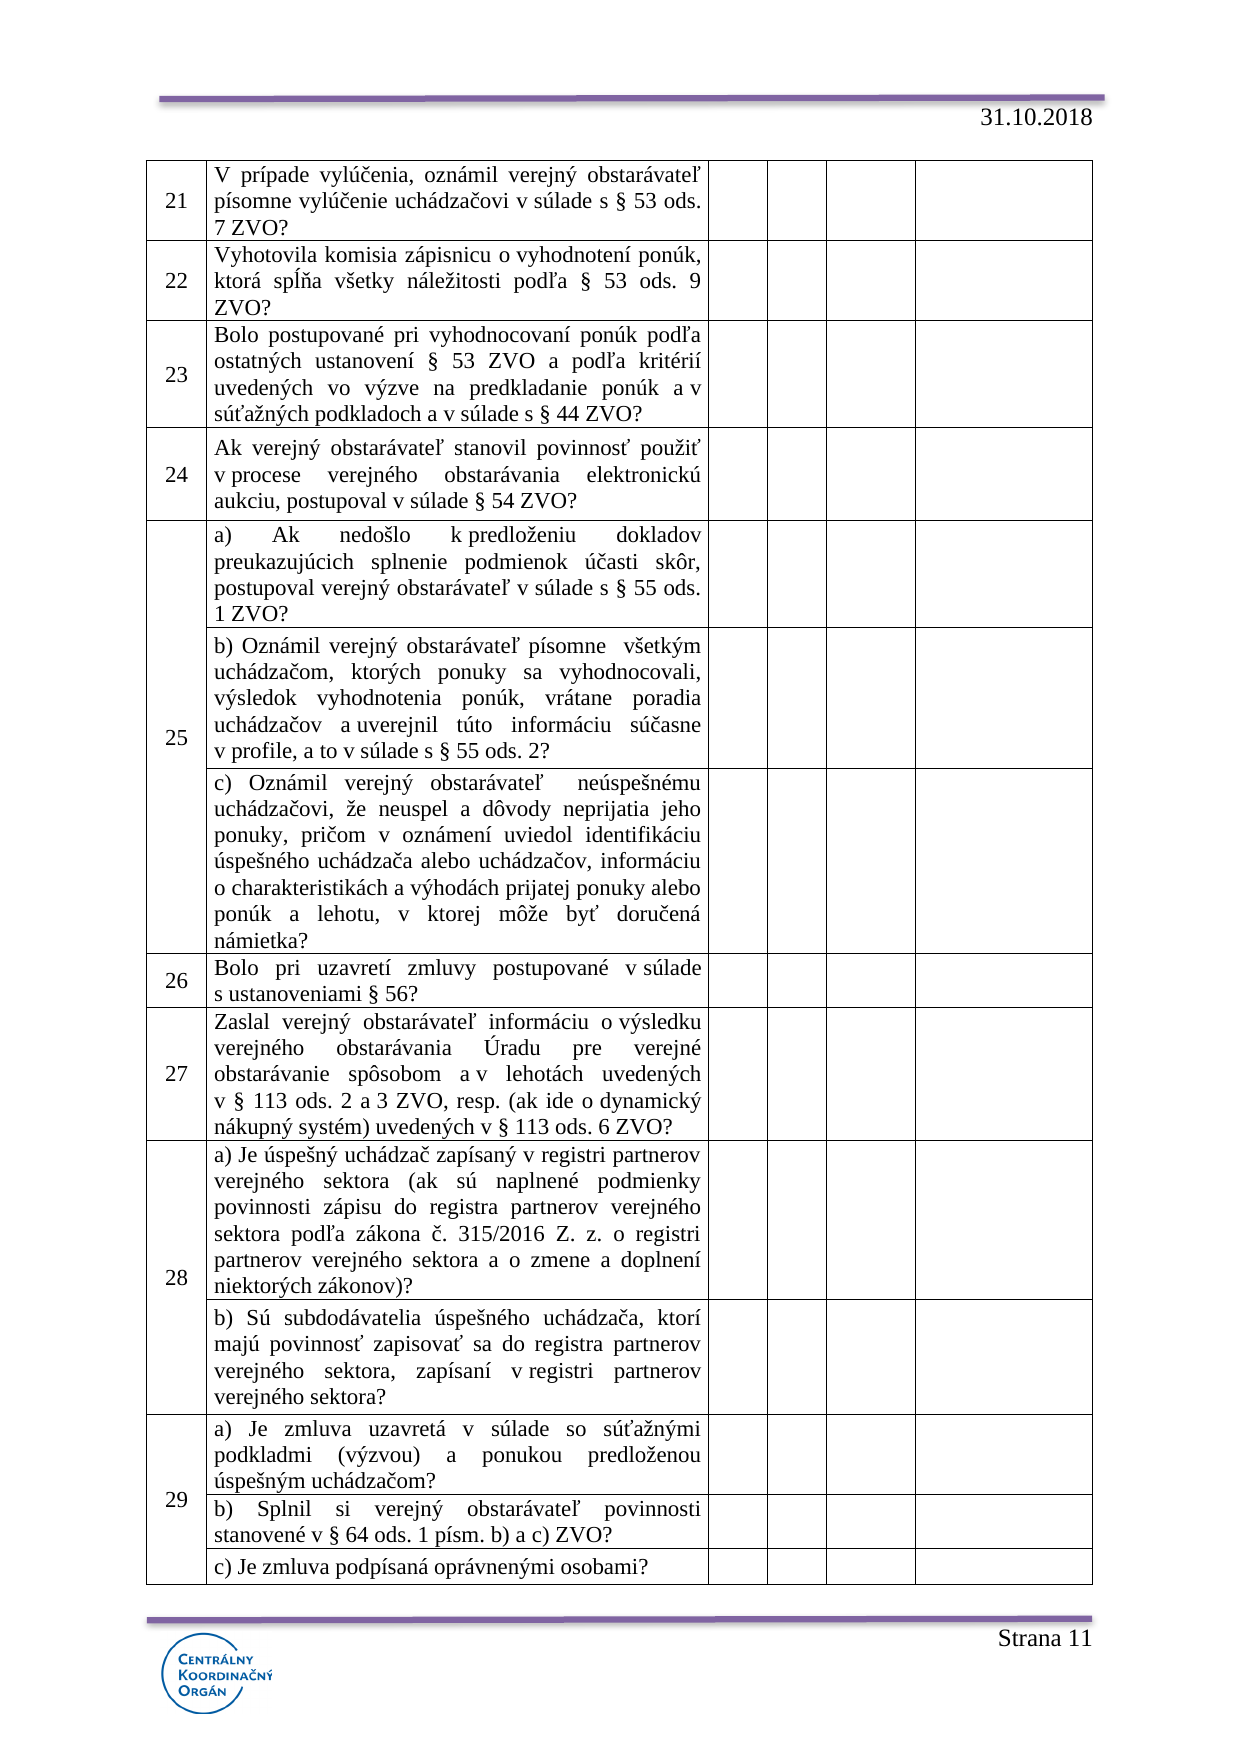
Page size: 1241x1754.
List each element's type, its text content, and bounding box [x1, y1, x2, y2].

table_cell [768, 161, 826, 240]
table_cell c) Oznámil verejný obstarávateľ neúspešnému uchádzačovi, že neuspel a dôvody neprijatia jeho ponuky, pričom v oznámení uviedol identifikáciu úspešného uchádzača alebo uchádzačov, informáciu o charakteristikách a výhodách prijatej ponuky alebo ponúk a lehotu, v ktorej môže byť doručená námietka? [207, 769, 708, 953]
table_cell a) Je zmluva uzavretá v súlade so súťažnými podkladmi (výzvou) a ponukou predloženou úspešným uchádzačom? [207, 1415, 708, 1494]
table_cell [709, 1141, 767, 1299]
table_cell [916, 1141, 1092, 1299]
table_cell 24 [147, 428, 206, 520]
table_cell [916, 1549, 1092, 1584]
table_cell [709, 954, 767, 1007]
table_cell [827, 428, 915, 520]
table_cell [709, 1008, 767, 1139]
table_cell [916, 1300, 1092, 1414]
table_cell [709, 428, 767, 520]
table_cell [768, 1008, 826, 1139]
table_cell [709, 1415, 767, 1494]
table_cell 23 [147, 321, 206, 427]
table_cell [916, 241, 1092, 320]
table_cell c) Je zmluva podpísaná oprávnenými osobami? [207, 1549, 708, 1584]
table_cell [709, 1549, 767, 1584]
table_cell a) Je úspešný uchádzač zapísaný v registri partnerov verejného sektora (ak sú naplnené podmienky povinnosti zápisu do registra partnerov verejného sektora podľa zákona č. 315/2016 Z. z. o registri partnerov verejného sektora a o zmene a doplnení niektorých zákonov)? [207, 1141, 708, 1299]
table_cell a) Ak nedošlo k predloženiu dokladov preukazujúcich splnenie podmienok účasti skôr, postupoval verejný obstarávateľ v súlade s § 55 ods. 1 ZVO? [207, 521, 708, 627]
table_cell [709, 521, 767, 627]
table_cell [827, 321, 915, 427]
table_cell Bolo pri uzavretí zmluvy postupované v súlade s ustanoveniami § 56? [207, 954, 708, 1007]
table_cell [709, 628, 767, 767]
table_cell [827, 1300, 915, 1414]
table_cell [768, 1141, 826, 1299]
table_cell [916, 521, 1092, 627]
table_cell [709, 769, 767, 953]
table_cell [916, 428, 1092, 520]
table_cell [916, 161, 1092, 240]
table_cell [768, 1495, 826, 1548]
table_cell 29 [147, 1415, 206, 1584]
table_cell b) Sú subdodávatelia úspešného uchádzača, ktorí majú povinnosť zapisovať sa do registra partnerov verejného sektora, zapísaní v registri partnerov verejného sektora? [207, 1300, 708, 1414]
table_cell [709, 161, 767, 240]
table_cell [768, 241, 826, 320]
table_cell [768, 1415, 826, 1494]
table_cell [768, 428, 826, 520]
table_cell [709, 1495, 767, 1548]
table_cell Zaslal verejný obstarávateľ informáciu o výsledku verejného obstarávania Úradu pre verejné obstarávanie spôsobom a v lehotách uvedených v § 113 ods. 2 a 3 ZVO, resp. (ak ide o dynamický nákupný systém) uvedených v § 113 ods. 6 ZVO? [207, 1008, 708, 1139]
table_cell [827, 161, 915, 240]
table_cell 26 [147, 954, 206, 1007]
table_cell [768, 521, 826, 627]
table_cell [827, 1008, 915, 1139]
table_cell [916, 1495, 1092, 1548]
table_cell [916, 321, 1092, 427]
table_cell [827, 954, 915, 1007]
table_cell 21 [147, 161, 206, 240]
table_cell 25 [147, 521, 206, 953]
table_cell [916, 954, 1092, 1007]
table_cell [768, 954, 826, 1007]
table_cell [827, 1549, 915, 1584]
table_cell [709, 1300, 767, 1414]
table_cell [709, 241, 767, 320]
table_cell [768, 1549, 826, 1584]
table_cell [916, 1415, 1092, 1494]
picture [159, 1631, 272, 1713]
table_cell [916, 769, 1092, 953]
table_cell Bolo postupované pri vyhodnocovaní ponúk podľa ostatných ustanovení § 53 ZVO a podľa kritérií uvedených vo výzve na predkladanie ponúk a v súťažných podkladoch a v súlade s § 44 ZVO? [207, 321, 708, 427]
table_cell [768, 1300, 826, 1414]
table_cell [709, 321, 767, 427]
table_cell b) Splnil si verejný obstarávateľ povinnosti stanovené v § 64 ods. 1 písm. b) a c) ZVO? [207, 1495, 708, 1548]
table_cell [768, 628, 826, 767]
table_cell 28 [147, 1141, 206, 1414]
table_cell [827, 628, 915, 767]
table_cell 22 [147, 241, 206, 320]
table_cell Ak verejný obstarávateľ stanovil povinnosť použiť v procese verejného obstarávania elektronickú aukciu, postupoval v súlade § 54 ZVO? [207, 428, 708, 520]
table_cell Vyhotovila komisia zápisnicu o vyhodnotení ponúk, ktorá spĺňa všetky náležitosti podľa § 53 ods. 9 ZVO? [207, 241, 708, 320]
table_cell [827, 1415, 915, 1494]
table_cell [916, 628, 1092, 767]
table_cell [916, 1008, 1092, 1139]
table_cell [827, 241, 915, 320]
table_cell [768, 321, 826, 427]
table_cell 27 [147, 1008, 206, 1139]
table_cell [827, 769, 915, 953]
table_cell [827, 1495, 915, 1548]
table_cell [768, 769, 826, 953]
table_cell [827, 521, 915, 627]
table_cell b) Oznámil verejný obstarávateľ písomne všetkým uchádzačom, ktorých ponuky sa vyhodnocovali, výsledok vyhodnotenia ponúk, vrátane poradia uchádzačov a uverejnil túto informáciu súčasne v profile, a to v súlade s § 55 ods. 2? [207, 628, 708, 767]
table_cell [827, 1141, 915, 1299]
table_cell V prípade vylúčenia, oznámil verejný obstarávateľ písomne vylúčenie uchádzačovi v súlade s § 53 ods. 7 ZVO? [207, 161, 708, 240]
